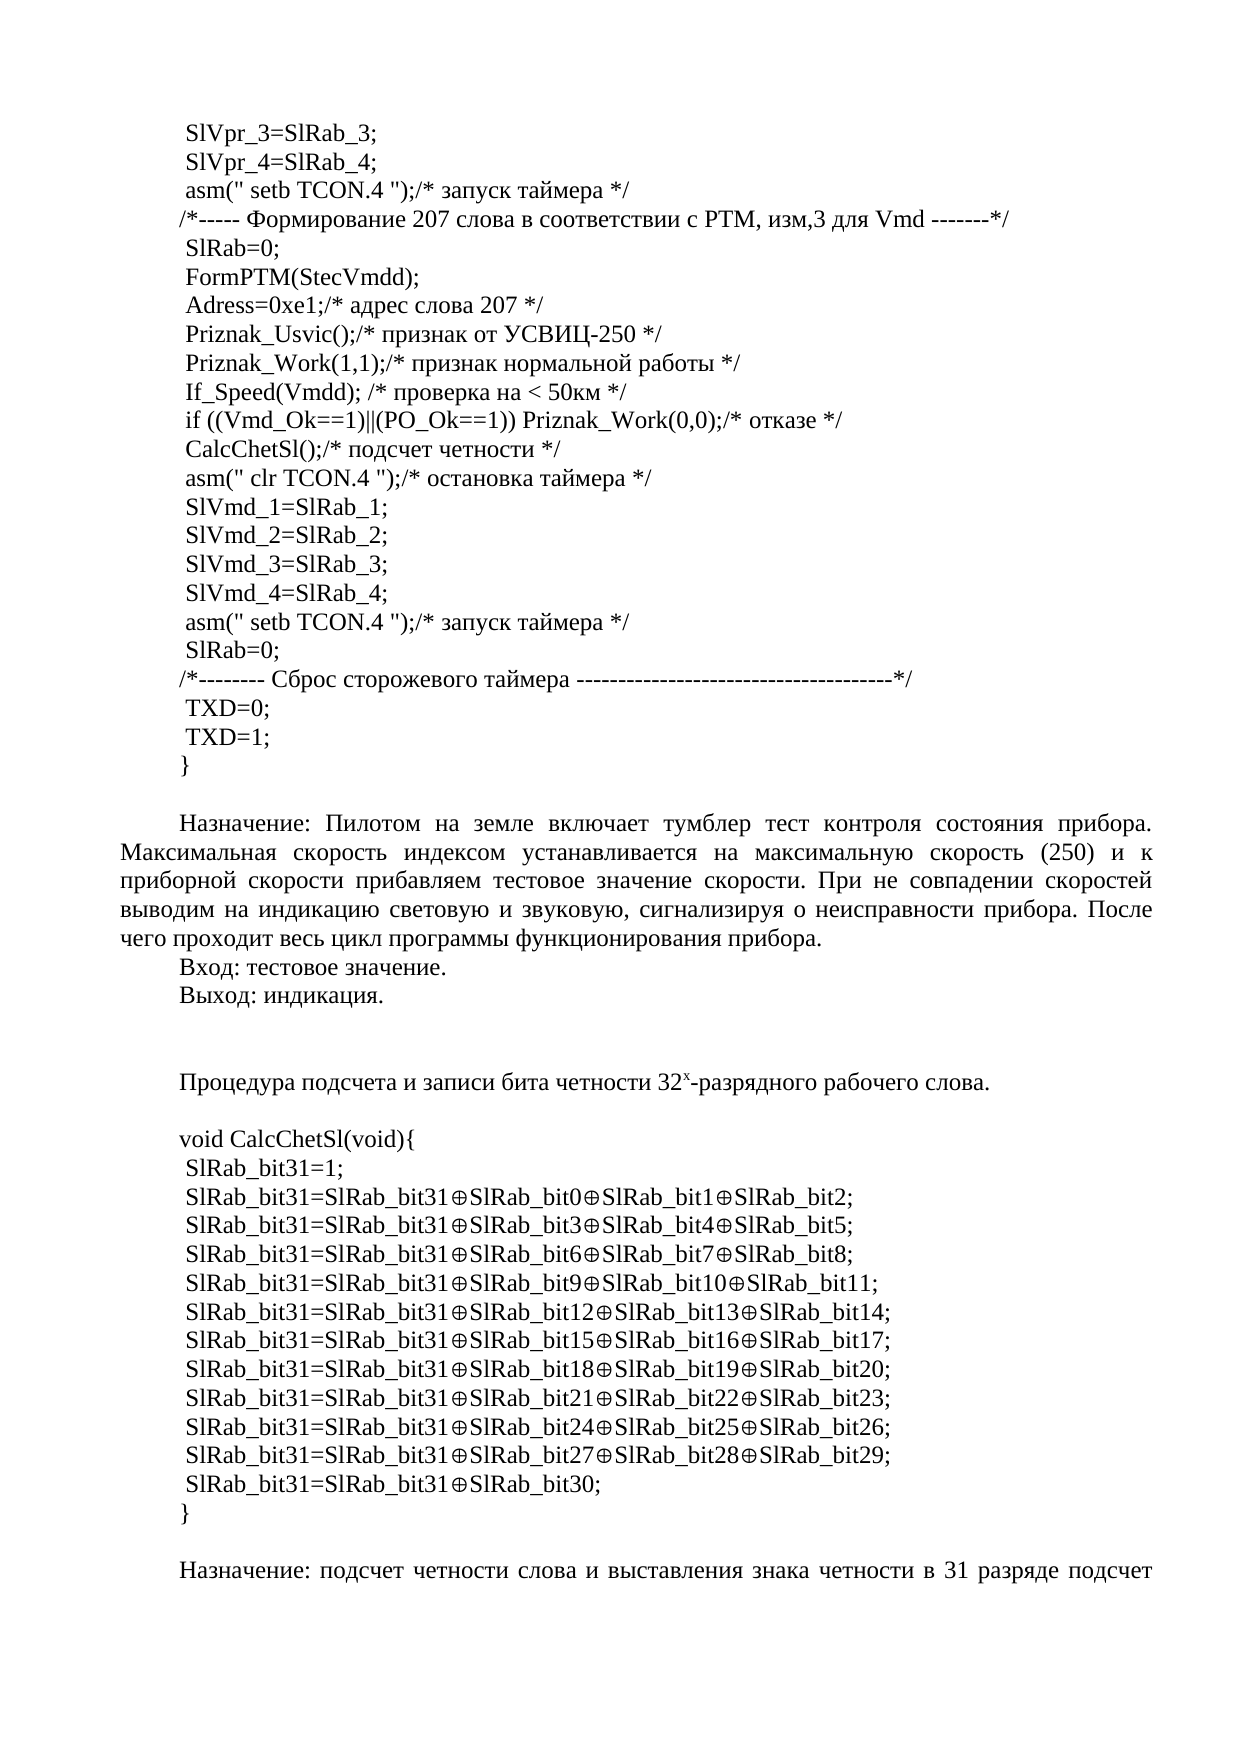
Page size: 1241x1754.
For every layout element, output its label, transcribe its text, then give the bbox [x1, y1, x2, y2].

text SlRab=0; [120, 636, 1153, 664]
text asm(" setb TCON.4 ");/* запуск таймера */ [120, 176, 1153, 204]
text SlRab=0; [120, 233, 1153, 262]
text Priznak_Usvic();/* признак от УСВИЦ-250 */ [120, 319, 1153, 348]
text SlVpr_3=SlRab_3; [120, 118, 1153, 147]
text SlVmd_3=SlRab_3; [120, 549, 1153, 578]
text CalcChetSl();/* подсчет четности */ [120, 434, 1153, 463]
text If_Speed(Vmdd); /* проверка на < 50км */ [120, 377, 1153, 406]
text Adress=0xe1;/* адрес слова 207 */ [120, 291, 1153, 319]
text SlRab_bit31=SlRab_bit31SlRab_bit15SlRab_bit16SlRab_bit17; [120, 1326, 1153, 1354]
text Priznak_Work(1,1);/* признак нормальной работы */ [120, 348, 1153, 377]
text } [120, 751, 1153, 779]
text Выход: индикация. [120, 981, 1153, 1009]
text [120, 1556, 1153, 1584]
text SlRab_bit31=SlRab_bit31SlRab_bit3SlRab_bit4SlRab_bit5; [120, 1211, 1153, 1239]
text SlVpr_4=SlRab_4; [120, 147, 1153, 176]
text SlRab_bit31=SlRab_bit31SlRab_bit18SlRab_bit19SlRab_bit20; [120, 1354, 1153, 1383]
text SlRab_bit31=SlRab_bit31SlRab_bit27SlRab_bit28SlRab_bit29; [120, 1441, 1153, 1469]
text SlRab_bit31=SlRab_bit31SlRab_bit24SlRab_bit25SlRab_bit26; [120, 1412, 1153, 1441]
text Назначение: Пилотом на земле включает тумблер тест контроля состояния прибора. Максимальная скорость индексом устанавливается на максимальную скорость (250) и к приборной скорости прибавляем тестовое значение скорости. При не совпадении скоростей выводим на индикацию световую и звуковую, сигнализируя о неисправности прибора. После чего проходит весь цикл программы функционирования прибора. [120, 808, 1153, 952]
text TXD=0; [120, 693, 1153, 722]
text asm(" setb TCON.4 ");/* запуск таймера */ [120, 607, 1153, 636]
text SlRab_bit31=SlRab_bit31SlRab_bit12SlRab_bit13SlRab_bit14; [120, 1297, 1153, 1326]
text Вход: тестовое значение. [120, 952, 1153, 981]
text SlRab_bit31=1; [120, 1153, 1153, 1182]
text SlVmd_1=SlRab_1; [120, 492, 1153, 521]
text void CalcChetSl(void){ [120, 1124, 1153, 1153]
text SlRab_bit31=SlRab_bit31SlRab_bit6SlRab_bit7SlRab_bit8; [120, 1239, 1153, 1268]
text asm(" clr TCON.4 ");/* остановка таймера */ [120, 463, 1153, 492]
text Процедура подсчета и записи бита четности 32х-разрядного рабочего слова. [120, 1067, 1153, 1096]
text /*----- Формирование 207 слова в соответствии с РТМ, изм,3 для Vmd -------*/ [120, 204, 1153, 233]
text } [120, 1498, 1153, 1527]
text FormPTM(StecVmdd); [120, 262, 1153, 291]
text SlRab_bit31=SlRab_bit31SlRab_bit9SlRab_bit10SlRab_bit11; [120, 1268, 1153, 1297]
text SlRab_bit31=SlRab_bit31SlRab_bit0SlRab_bit1SlRab_bit2; [120, 1182, 1153, 1211]
text if ((Vmd_Ok==1)||(PO_Ok==1)) Priznak_Work(0,0);/* отказе */ [120, 406, 1153, 434]
text SlRab_bit31=SlRab_bit31SlRab_bit21SlRab_bit22SlRab_bit23; [120, 1383, 1153, 1412]
text /*-------- Сброс сторожевого таймера --------------------------------------*/ [120, 664, 1153, 693]
text TXD=1; [120, 722, 1153, 751]
text SlVmd_4=SlRab_4; [120, 578, 1153, 607]
text SlVmd_2=SlRab_2; [120, 521, 1153, 549]
text SlRab_bit31=SlRab_bit31SlRab_bit30; [120, 1469, 1153, 1498]
